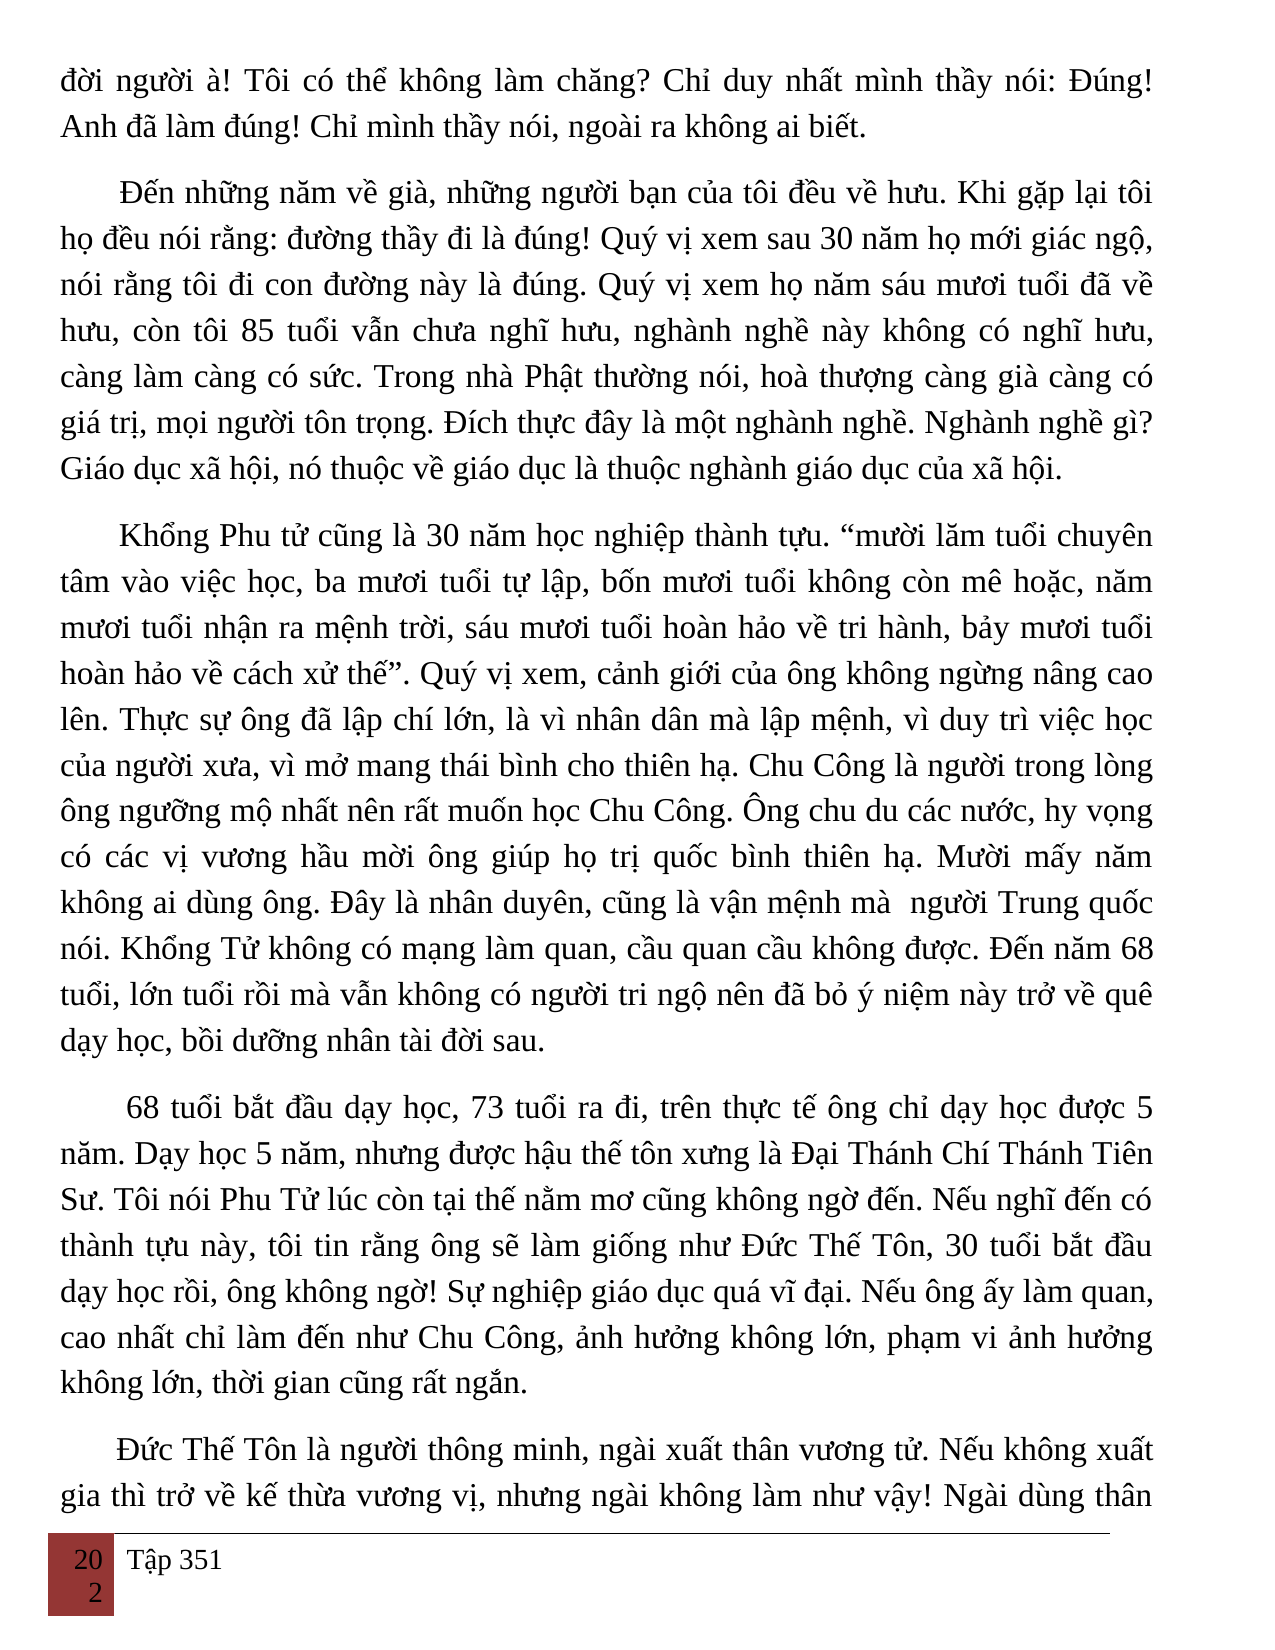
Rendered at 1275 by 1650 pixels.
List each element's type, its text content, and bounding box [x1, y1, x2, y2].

text 68 tuổi bắt đầu dạy học, 73 tuổi ra đi, trên thực tế ông chỉ dạy học được 5 năm. Dạy học 5 năm, nhưng được hậu thế tôn xưng là Đại Thánh Chí Thánh Tiên Sư. Tôi nói Phu Tử lúc còn tại thế nằm mơ cũng không ngờ đến. Nếu nghĩ đến có thành tựu này, tôi tin rằng ông sẽ làm giống như Đức Thế Tôn, 30 tuổi bắt đầu dạy học rồi, ông không ngờ! Sự nghiệp giáo dục quá vĩ đại. Nếu ông ấy làm quan, cao nhất chỉ làm đến như Chu Công, ảnh hưởng không lớn, phạm vi ảnh hưởng không lớn, thời gian cũng rất ngắn. [60, 1087, 1155, 1401]
text Khổng Phu tử cũng là 30 năm học nghiệp thành tựu. “mười lăm tuổi chuyên tâm vào việc học, ba mươi tuổi tự lập, bốn mươi tuổi không còn mê hoặc, năm mươi tuổi nhận ra mệnh trời, sáu mươi tuổi hoàn hảo về tri hành, bảy mươi tuổi hoàn hảo về cách xử thế”. Quý vị xem, cảnh giới của ông không ngừng nâng cao lên. Thực sự ông đã lập chí lớn, là vì nhân dân mà lập mệnh, vì duy trì việc học của người xưa, vì mở mang thái bình cho thiên hạ. Chu Công là người trong lòng ông ngưỡng mộ nhất nên rất muốn học Chu Công. Ông chu du các nước, hy vọng có các vị vương hầu mời ông giúp họ trị quốc bình thiên hạ. Mười mấy năm không ai dùng ông. Đây là nhân duyên, cũng là vận mệnh mà người Trung quốc nói. Khổng Tử không có mạng làm quan, cầu quan cầu không được. Đến năm 68 tuổi, lớn tuổi rồi mà vẫn không có người tri ngộ nên đã bỏ ý niệm này trở về quê dạy học, bồi dưỡng nhân tài đời sau. [60, 515, 1155, 1059]
text Đến những năm về già, những người bạn của tôi đều về hưu. Khi gặp lại tôi họ đều nói rằng: đường thầy đi là đúng! Quý vị xem sau 30 năm họ mới giác ngộ, nói rằng tôi đi con đường này là đúng. Quý vị xem họ năm sáu mươi tuổi đã về hưu, còn tôi 85 tuổi vẫn chưa nghĩ hưu, nghành nghề này không có nghĩ hưu, càng làm càng có sức. Trong nhà Phật thường nói, hoà thượng càng già càng có giá trị, mọi người tôn trọng. Đích thực đây là một nghành nghề. Nghành nghề gì? Giáo dục xã hội, nó thuộc về giáo dục là thuộc nghành giáo dục của xã hội. [60, 173, 1155, 487]
